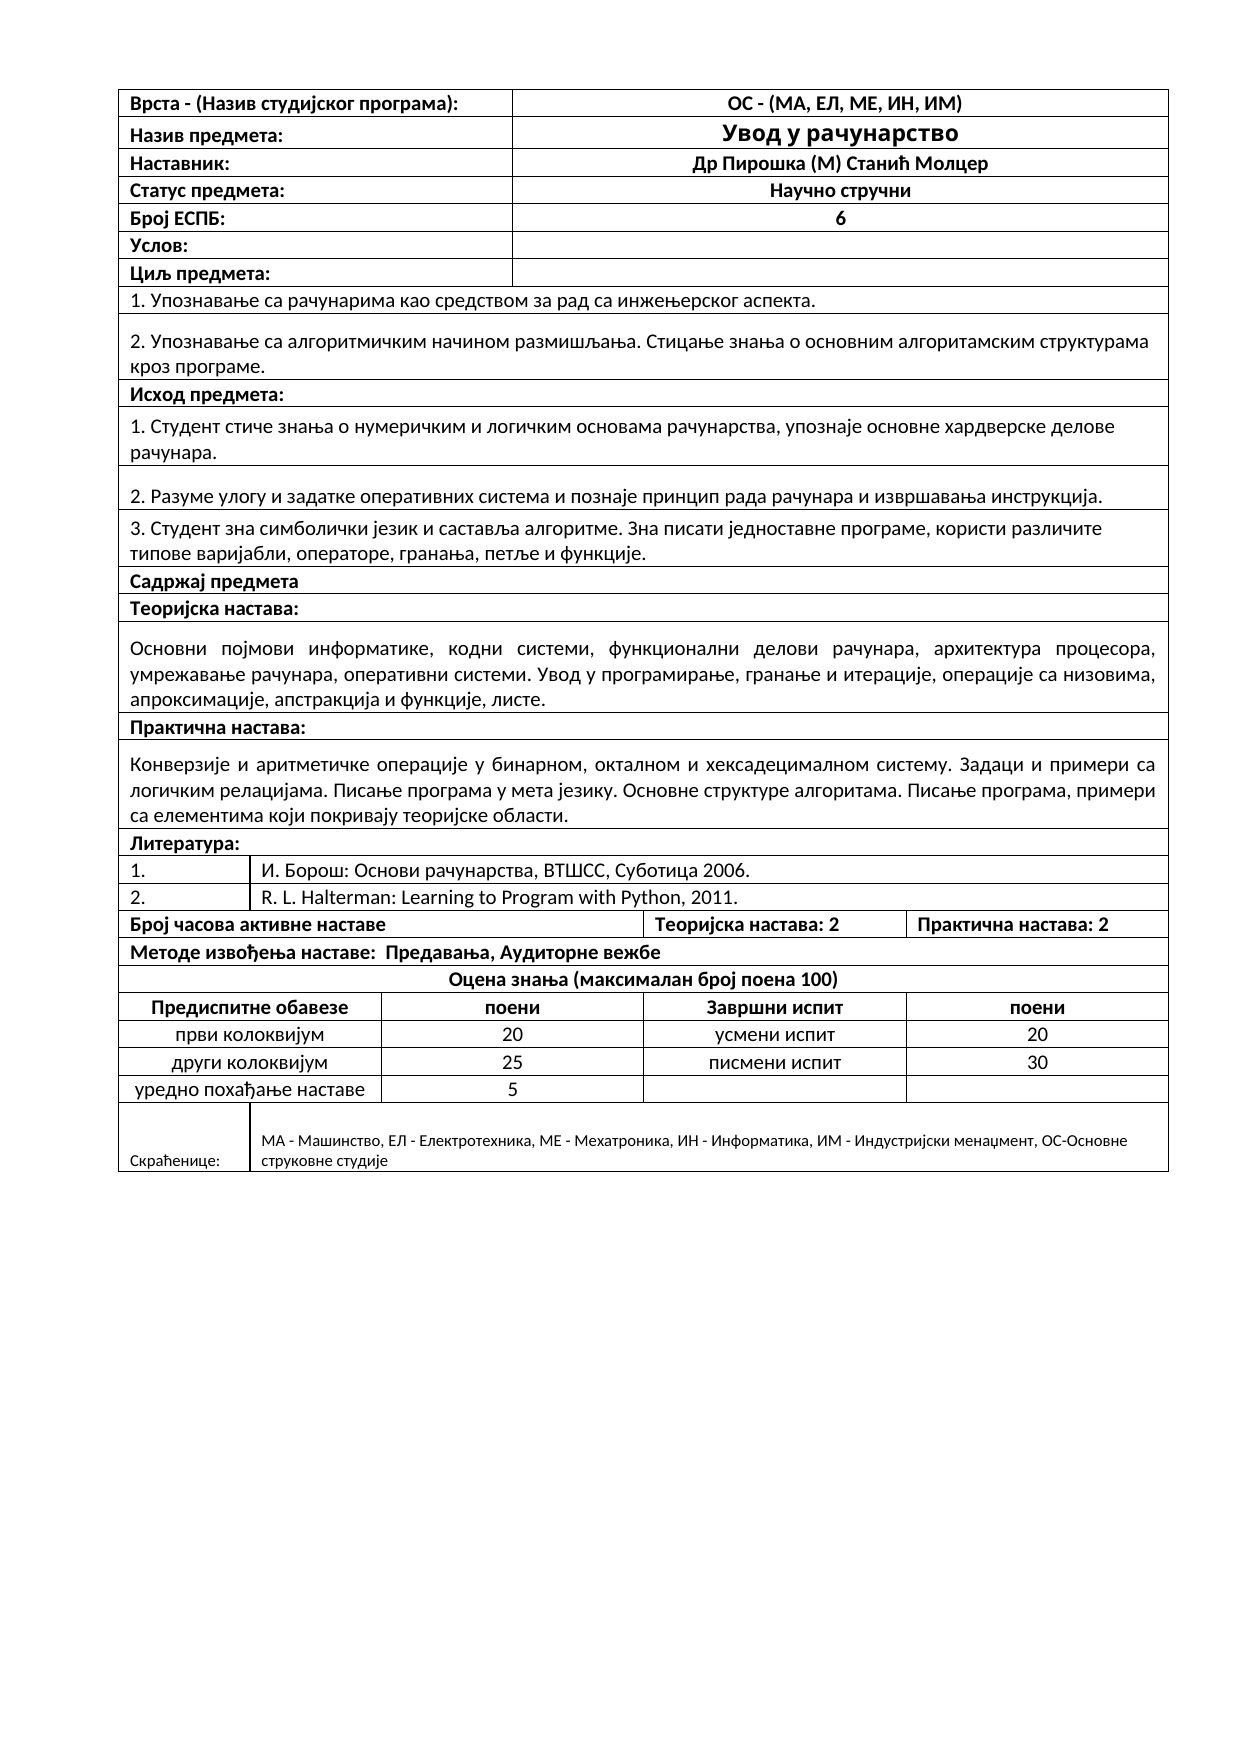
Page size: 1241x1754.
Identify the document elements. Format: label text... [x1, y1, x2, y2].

table_cell уредно похађање наставе [119, 1076, 381, 1102]
table_cell Назив предмета: [119, 117, 512, 148]
table_cell Број ЕСПБ: [119, 204, 512, 231]
table_cell Основни појмови информатике, кодни системи, функционални делови рачунара, архитектура процесора, умрежавање рачунара, оперативни системи. Увод у програмирање, гранање и итерације, операције са низовима, апроксимације, апстракција и функције, листе. [119, 622, 1168, 712]
table_cell 1. Упознавање са рачунарима као средством за рад са инжењерског аспекта. [119, 287, 1168, 313]
table_cell Исход предмета: [119, 380, 1168, 406]
table_cell 2. Упознавање са алгоритмичким начином размишљања. Стицање знања о основним алгоритамским структурама кроз програме. [119, 314, 1168, 379]
table_cell Научно стручни [513, 177, 1168, 203]
table_cell Скраћенице: [119, 1103, 249, 1171]
table_cell Практична настава: [119, 713, 1168, 739]
table_cell Предиспитне обавезе [119, 993, 381, 1019]
table_header ОС - (МА, ЕЛ, МЕ, ИН, ИМ) [513, 90, 1168, 116]
table_cell Теоријска настава: [119, 594, 1168, 621]
table_cell [513, 259, 1168, 286]
table_cell [513, 232, 1168, 258]
table_cell 6 [513, 204, 1168, 231]
table_cell Број часова активне наставе [119, 911, 643, 937]
table_cell R. L. Halterman: Learning to Program with Python, 2011. [251, 884, 1168, 909]
table_cell 30 [907, 1048, 1168, 1074]
table_cell усмени испит [644, 1021, 906, 1047]
table_cell Литература: [119, 829, 1168, 855]
table_cell 2. Разуме улогу и задатке оперативних система и познаје принцип рада рачунара и извршавања инструкција. [119, 466, 1168, 509]
table_cell Увод у рачунарство [513, 117, 1168, 148]
table_cell 3. Студент зна симболички језик и саставља алгоритме. Зна писати једноставне програме, користи различите типове варијабли, операторе, гранања, петље и функције. [119, 510, 1168, 566]
table_cell 2. [119, 884, 249, 909]
table_cell Услов: [119, 232, 512, 258]
table_cell Практична настава: 2 [907, 911, 1168, 937]
table_cell други колоквијум [119, 1048, 381, 1074]
table_cell Статус предмета: [119, 177, 512, 203]
table_cell Оцена знања (максималан број поена 100) [119, 966, 1168, 992]
table_cell први колоквијум [119, 1021, 381, 1047]
table_header Врста - (Назив студијског програма): [119, 90, 512, 116]
table_cell поени [382, 993, 643, 1019]
table_cell 20 [382, 1021, 643, 1047]
table_cell Конверзије и аритметичке операције у бинарном, окталном и хексадецималном систему. Задаци и примери са логичким релацијама. Писање програма у мета језику. Основне структуре алгоритама. Писање програма, примери са елементима који покривају теоријске области. [119, 740, 1168, 828]
table_cell Методе извођења наставе: Предавања, Аудиторне вежбе [119, 938, 1168, 964]
table_cell 25 [382, 1048, 643, 1074]
table_cell писмени испит [644, 1048, 906, 1074]
table_cell Наставник: [119, 149, 512, 176]
table_cell 1. [119, 856, 249, 882]
table_cell Циљ предмета: [119, 259, 512, 286]
table_cell 1. Студент стиче знања о нумеричким и логичким основама рачунарства, упознаје основне хардверске делове рачунара. [119, 407, 1168, 464]
table_cell Др Пирошка (М) Станић Молцер [513, 149, 1168, 176]
table_cell [644, 1076, 906, 1102]
table_cell И. Борош: Основи рачунарства, ВТШСС, Суботица 2006. [251, 856, 1168, 882]
table_cell Завршни испит [644, 993, 906, 1019]
table_cell МА - Машинство, ЕЛ - Електротехника, МЕ - Мехатроника, ИН - Информатика, ИМ - Индустријски менаџмент, ОС-Основне струковне студије [251, 1103, 1168, 1171]
table_cell поени [907, 993, 1168, 1019]
table_cell Садржај предмета [119, 567, 1168, 593]
table_cell 20 [907, 1021, 1168, 1047]
table_cell [907, 1076, 1168, 1102]
table_cell Теоријска настава: 2 [644, 911, 906, 937]
table_cell 5 [382, 1076, 643, 1102]
